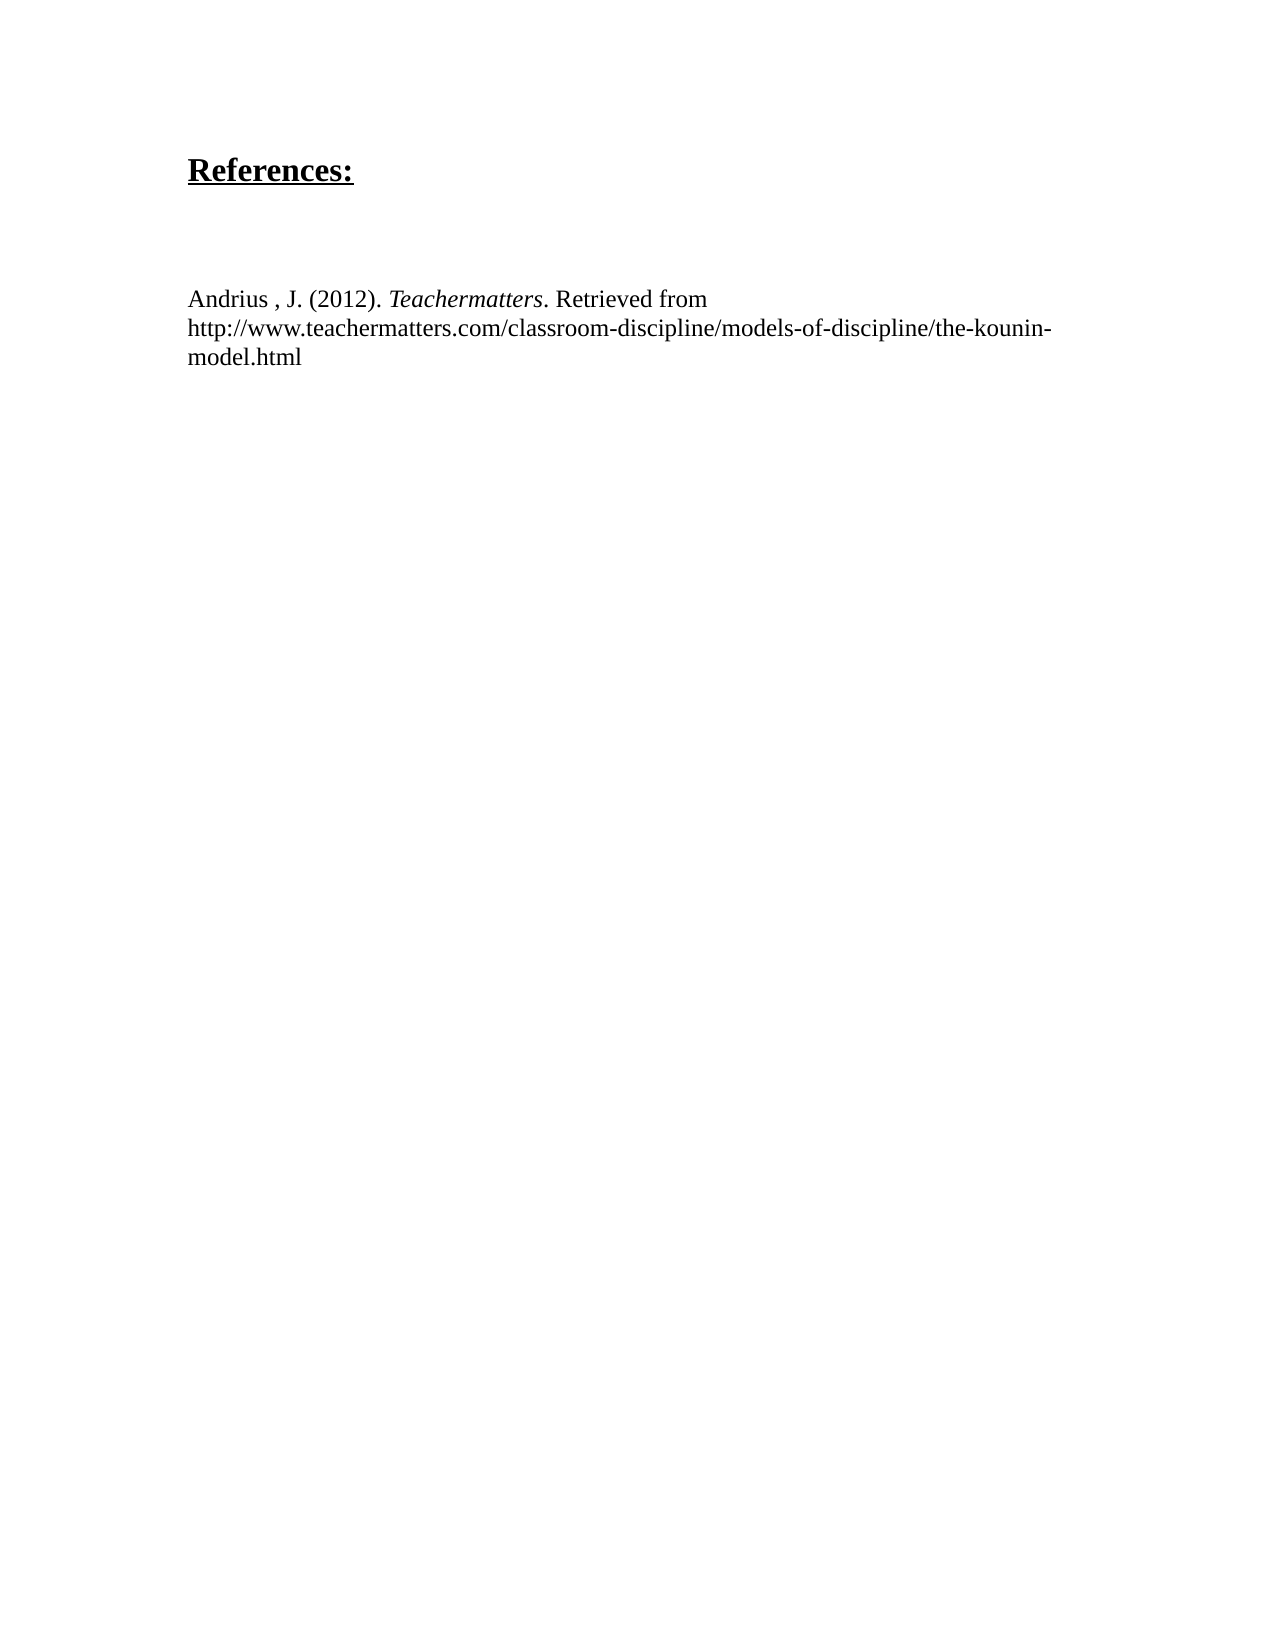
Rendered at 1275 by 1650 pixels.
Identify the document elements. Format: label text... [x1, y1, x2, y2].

text Andrius , J. (2012). Teachermatters. Retrieved from http://www.teachermatters.com/classroom-discipline/models-of-discipline/the-kounin-model.html [187, 284, 1087, 370]
text References: [187, 150, 1087, 188]
